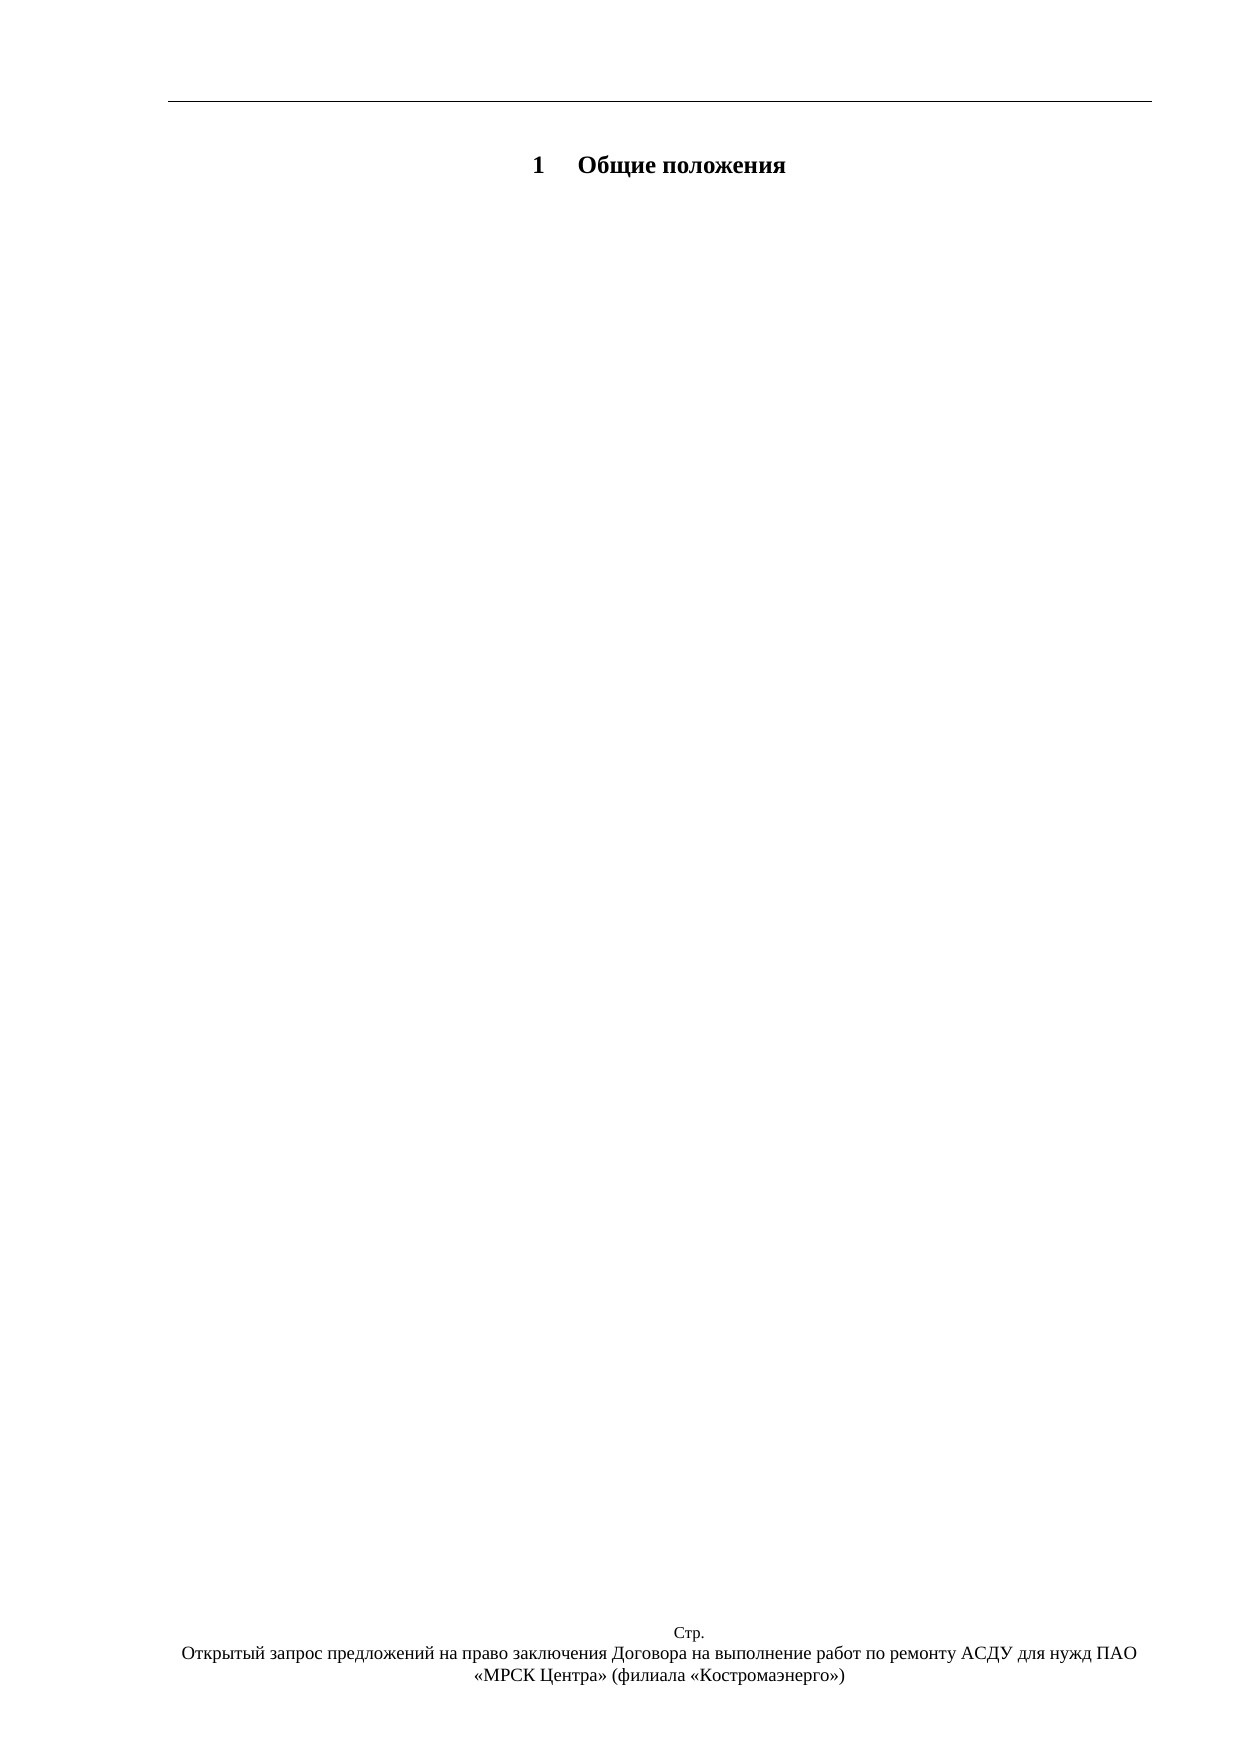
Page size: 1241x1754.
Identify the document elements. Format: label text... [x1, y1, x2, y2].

subtitle Общие положения [166, 150, 1152, 179]
